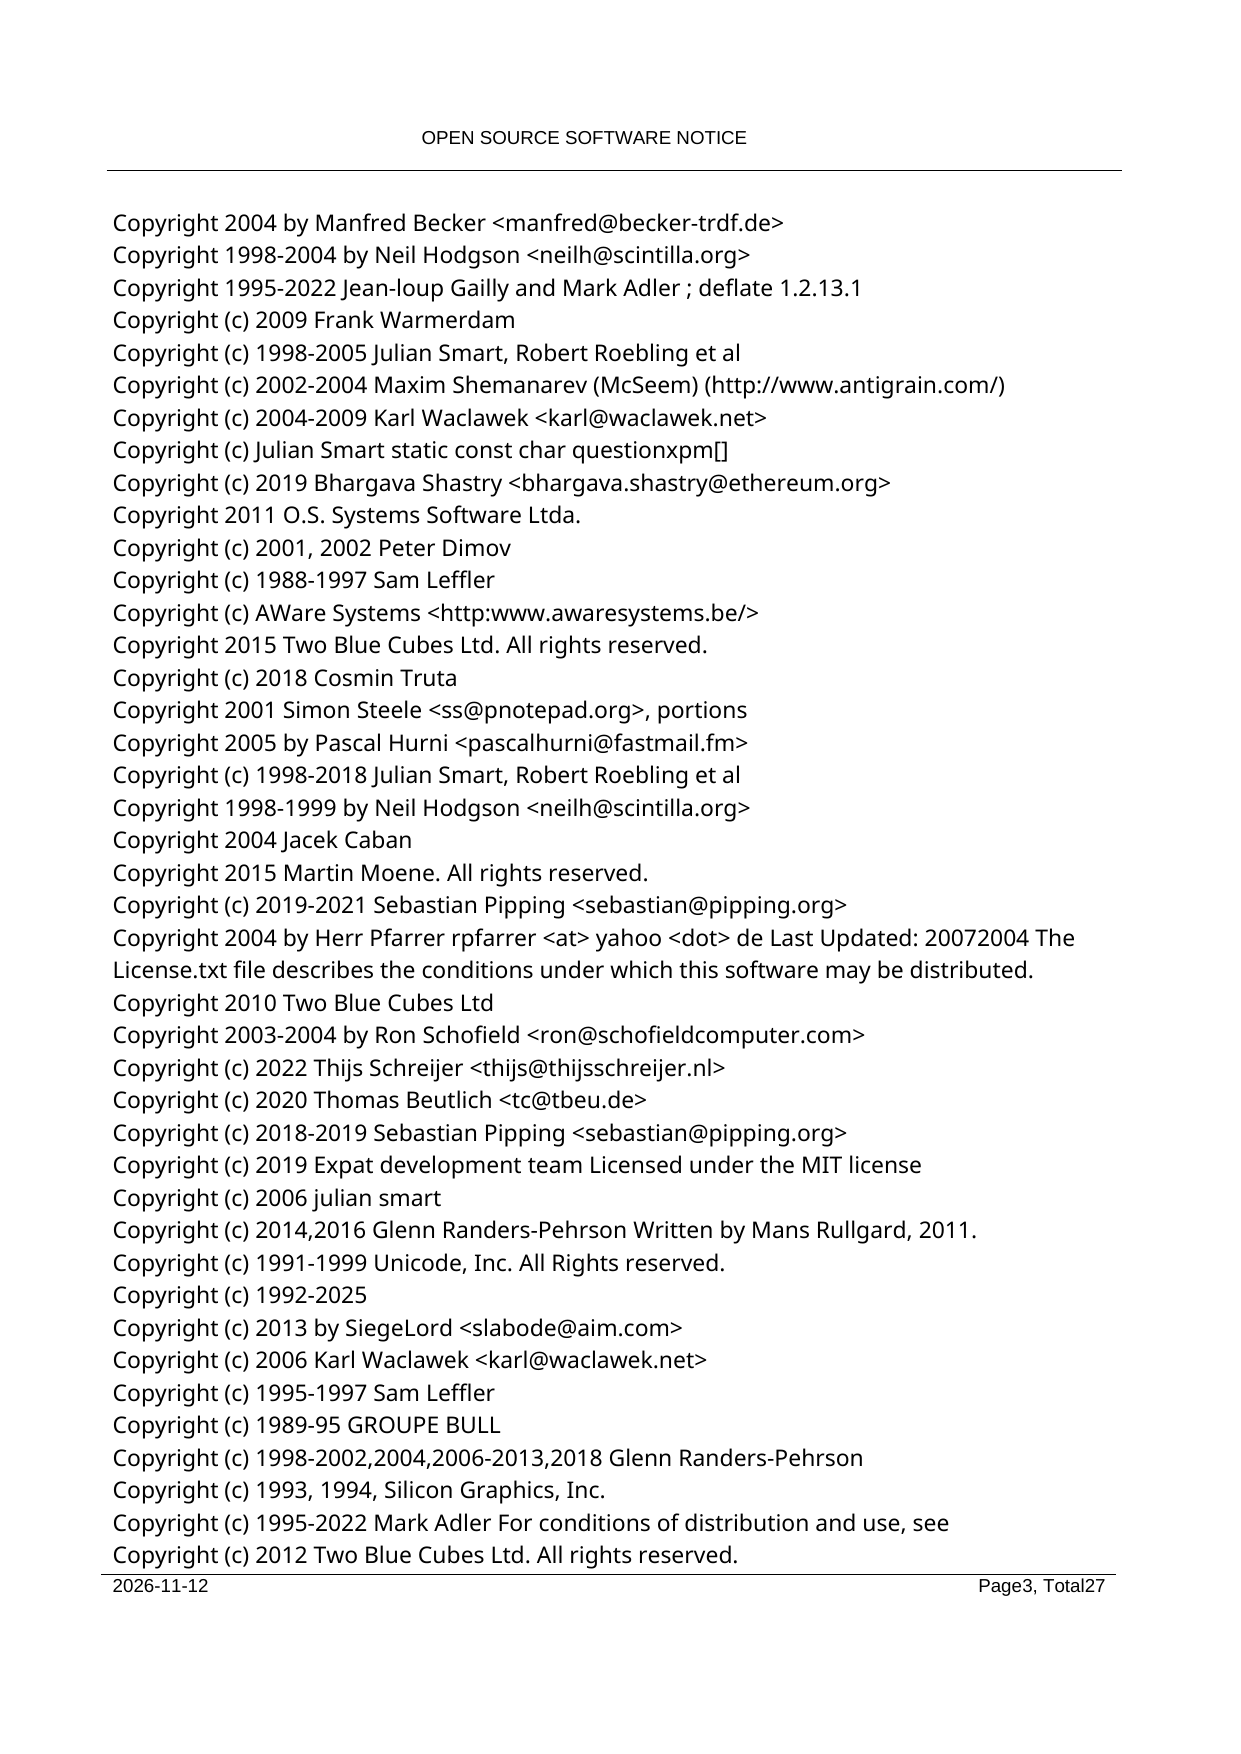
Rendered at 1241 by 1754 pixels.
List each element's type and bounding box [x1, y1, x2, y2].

text [112, 206, 1128, 1571]
